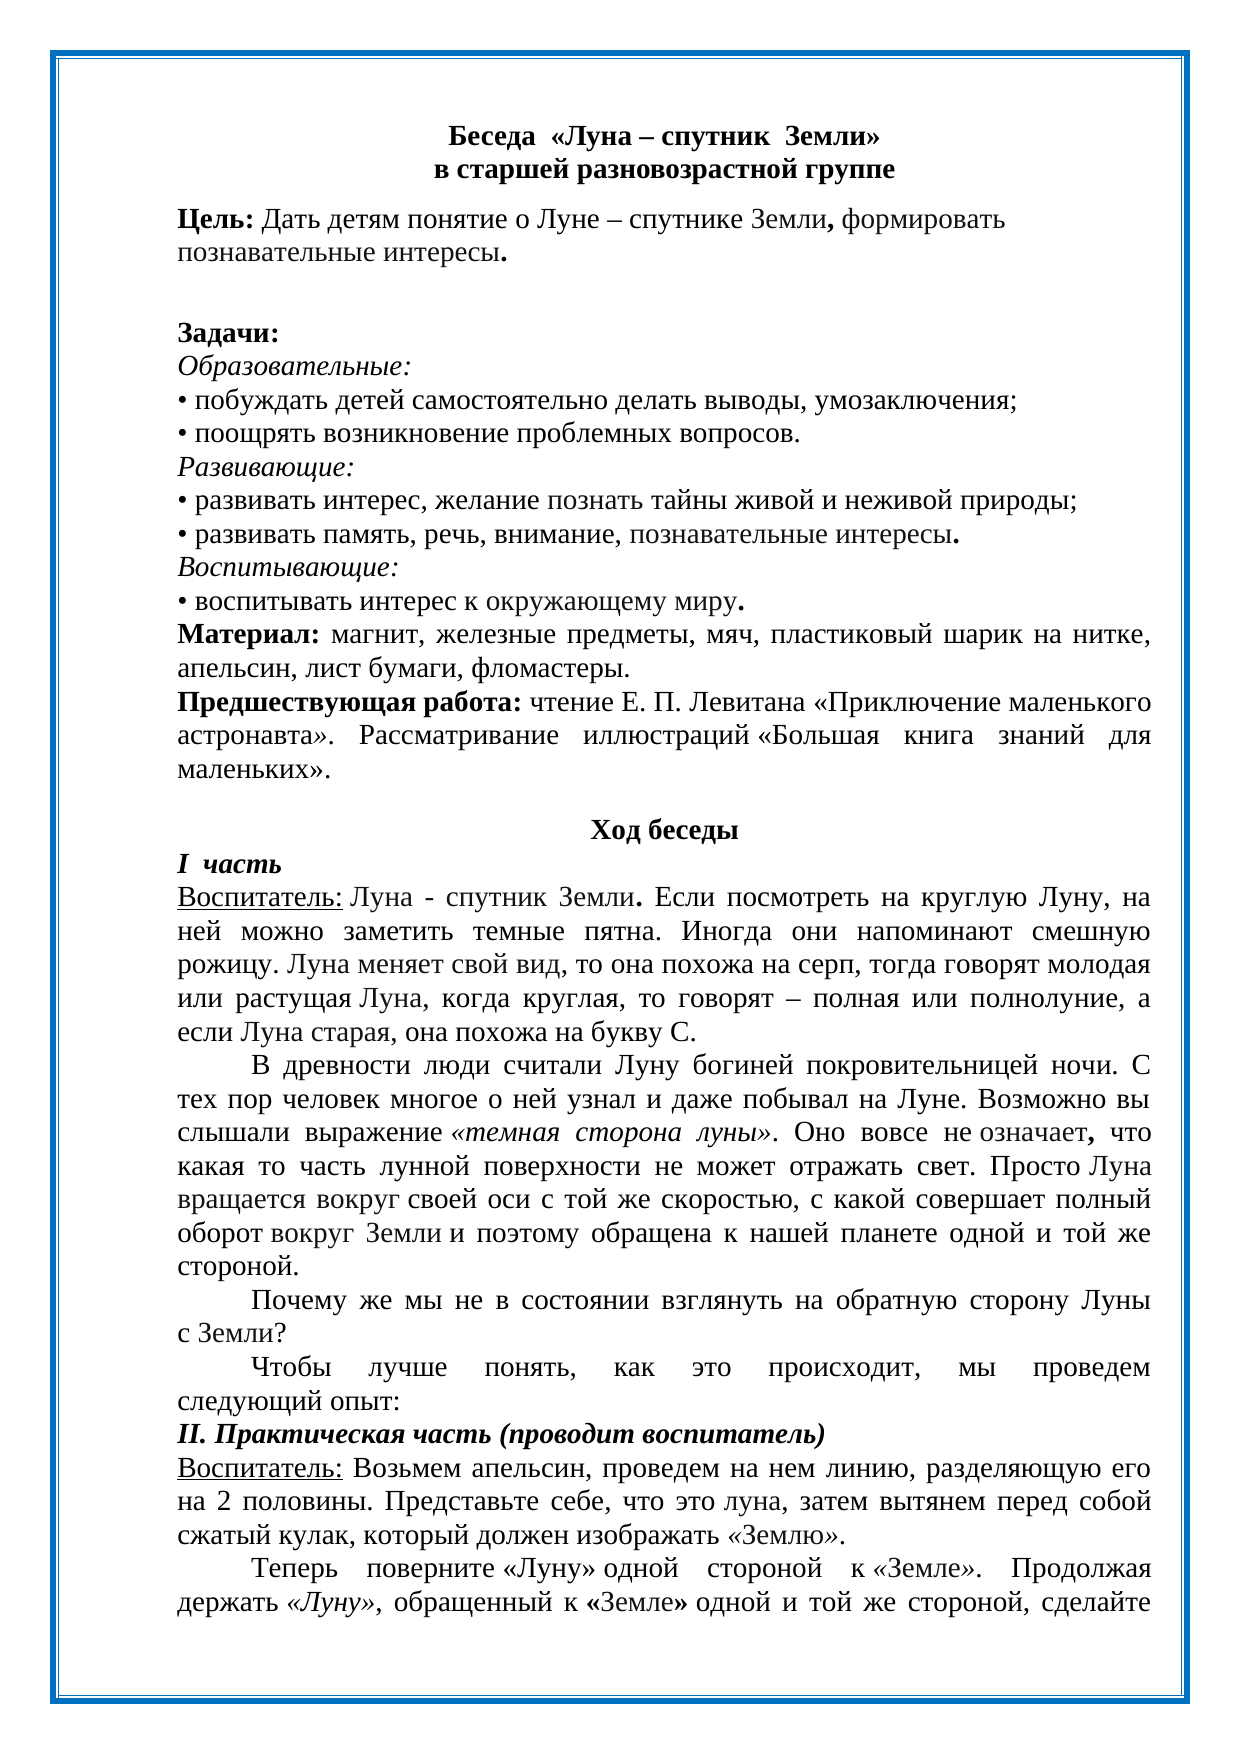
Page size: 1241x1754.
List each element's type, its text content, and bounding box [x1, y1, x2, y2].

text Материал: магнит, железные предметы, мяч, пластиковый шарик на нитке, апельсин, лист бумаги, фломастеры. [177, 617, 1152, 684]
text • побуждать детей самостоятельно делать выводы, умозаключения; [177, 382, 1152, 415]
text Почему же мы не в состоянии взглянуть на обратную сторону Луны с Земли? [177, 1282, 1152, 1349]
text Развивающие: [177, 449, 1152, 482]
text Воспитатель: Луна - спутник Земли. Если посмотреть на круглую Луну, на ней можно заметить темные пятна. Иногда они напоминают смешную рожицу. Луна меняет свой вид, то она похожа на серп, тогда говорят молодая или растущая Луна, когда круглая, то говорят – полная или полнолуние, а если Луна старая, она похожа на букву С. [177, 879, 1152, 1047]
text Воспитатель: Возьмем апельсин, проведем на нем линию, разделяющую его на 2 половины. Представьте себе, что это луна, затем вытянем перед собой сжатый кулак, который должен изображать «Землю». [177, 1450, 1152, 1550]
text Образовательные: [177, 348, 1152, 382]
text Ход беседы [177, 812, 1152, 846]
text Цель: Дать детям понятие о Луне – спутнике Земли, формировать познавательные интересы. [177, 201, 1152, 268]
text I часть [177, 846, 1152, 879]
text В древности люди считали Луну богиней покровительницей ночи. С тех пор человек многое о ней узнал и даже побывал на Луне. Возможно вы слышали выражение «темная сторона луны». Оно вовсе не означает, что какая то часть лунной поверхности не может отражать свет. Просто Луна вращается вокруг своей оси с той же скоростью, с какой совершает полный оборот вокруг Земли и поэтому обращена к нашей планете одной и той же стороной. [177, 1047, 1152, 1282]
text Беседа «Луна – спутник Земли» [177, 118, 1152, 152]
text II. Практическая часть (проводит воспитатель) [177, 1416, 1152, 1450]
text • поощрять возникновение проблемных вопросов. [177, 415, 1152, 449]
text • развивать интерес, желание познать тайны живой и неживой природы; [177, 482, 1152, 516]
text в старшей разновозрастной группе [177, 152, 1152, 185]
text Чтобы лучше понять, как это происходит, мы проведем следующий опыт: [177, 1349, 1152, 1416]
text • развивать память, речь, внимание, познавательные интересы. [177, 516, 1152, 549]
text Задачи: [177, 315, 1152, 348]
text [177, 1550, 1152, 1617]
text Предшествующая работа: чтение Е. П. Левитана «Приключение маленького астронавта». Рассматривание иллюстраций «Большая книга знаний для маленьких». [177, 684, 1152, 784]
text Воспитывающие: [177, 549, 1152, 583]
text • воспитывать интерес к окружающему миру. [177, 583, 1152, 617]
